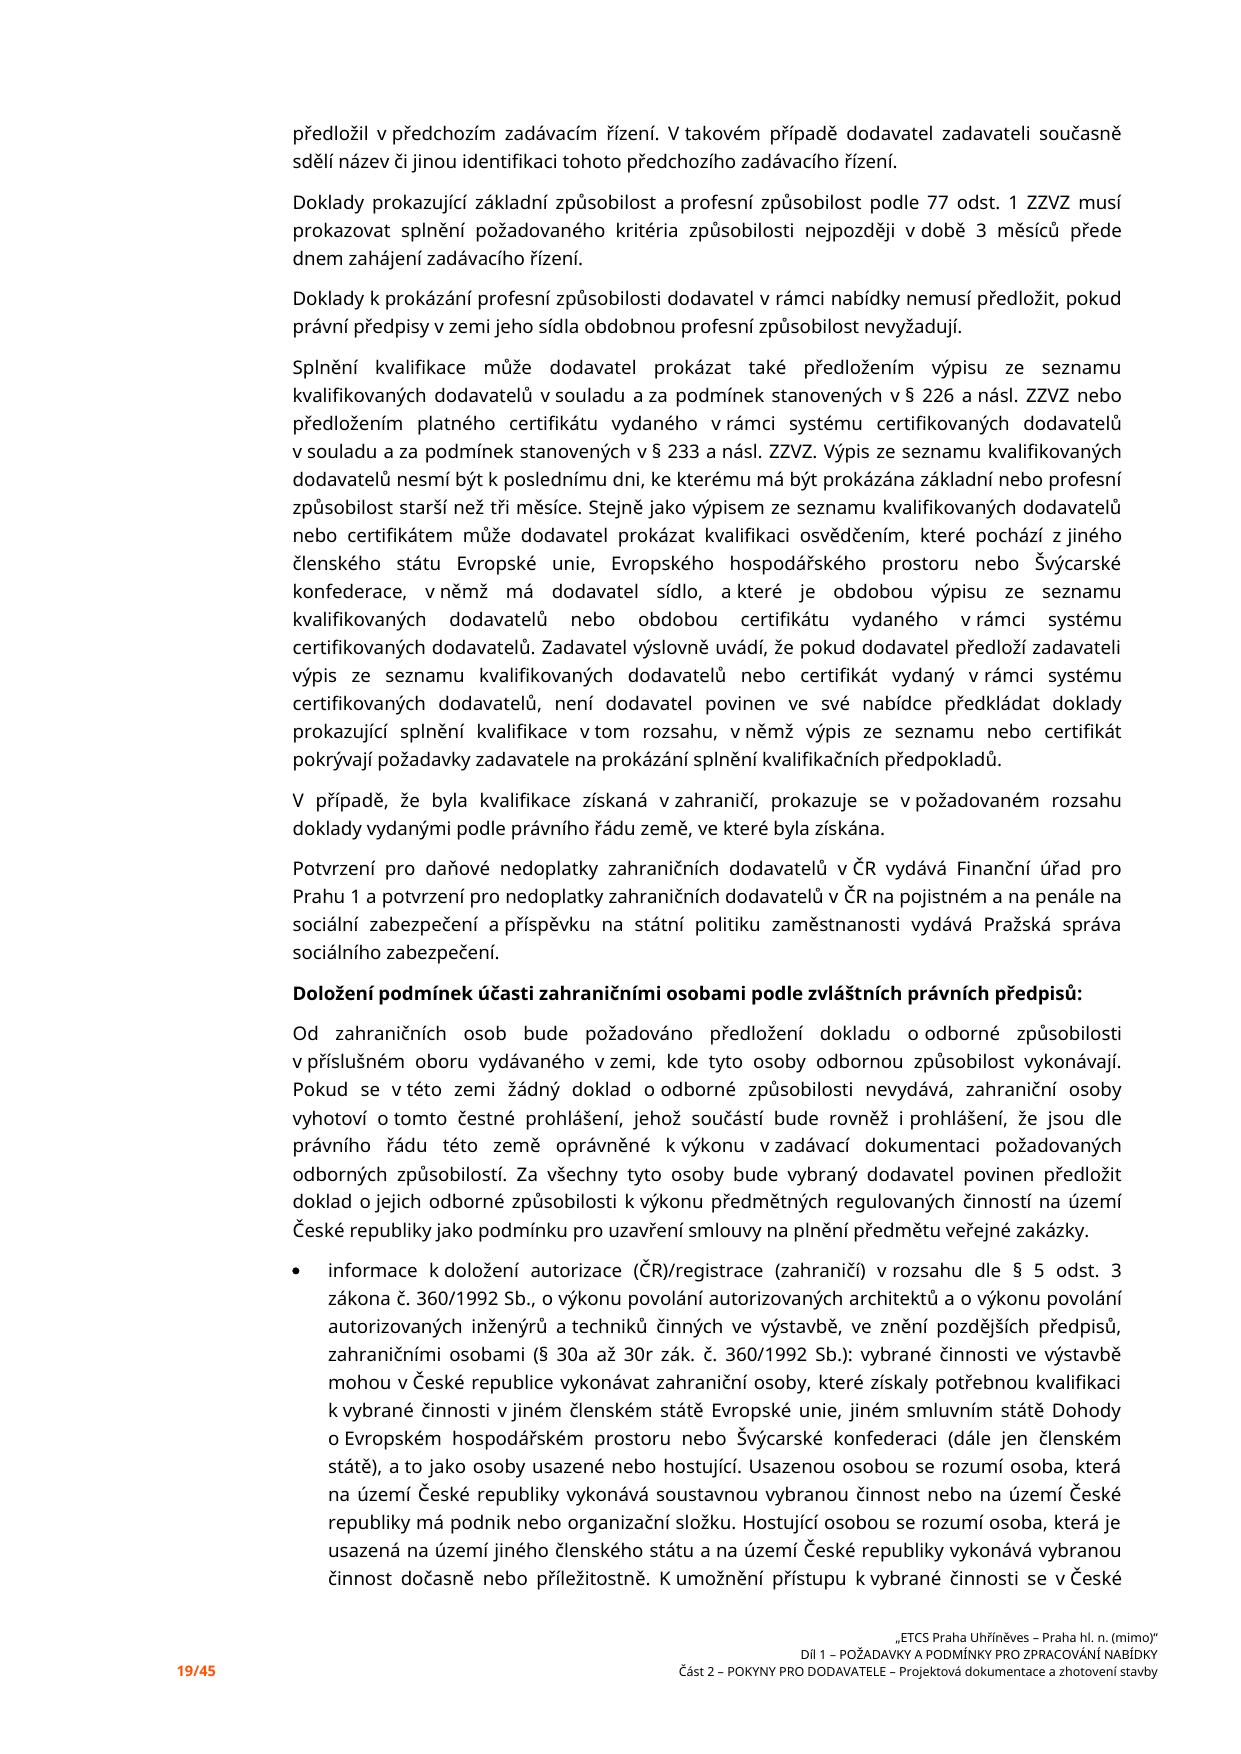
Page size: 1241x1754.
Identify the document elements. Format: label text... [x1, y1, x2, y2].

text Doklady k prokázání profesní způsobilosti dodavatel v rámci nabídky nemusí předložit, pokud právní předpisy v zemi jeho sídla obdobnou profesní způsobilost nevyžadují. [292, 286, 1122, 339]
text Doklady prokazující základní způsobilost a profesní způsobilost podle 77 odst. 1 ZZVZ musí prokazovat splnění požadovaného kritéria způsobilosti nejpozději v době 3 měsíců přede dnem zahájení zadávacího řízení. [292, 189, 1122, 271]
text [292, 121, 1122, 174]
text Doložení podmínek účasti zahraničními osobami podle zvláštních právních předpisů: [292, 980, 1122, 1006]
text V případě, že byla kvalifikace získaná v zahraničí, prokazuje se v požadovaném rozsahu doklady vydanými podle právního řádu země, ve které byla získána. [292, 787, 1122, 841]
text Splnění kvalifikace může dodavatel prokázat také předložením výpisu ze seznamu kvalifikovaných dodavatelů v souladu a za podmínek stanovených v § 226 a násl. ZZVZ nebo předložením platného certifikátu vydaného v rámci systému certifikovaných dodavatelů v souladu a za podmínek stanovených v § 233 a násl. ZZVZ. Výpis ze seznamu kvalifikovaných dodavatelů nesmí být k poslednímu dni, ke kterému má být prokázána základní nebo profesní způsobilost starší než tři měsíce. Stejně jako výpisem ze seznamu kvalifikovaných dodavatelů nebo certifikátem může dodavatel prokázat kvalifikaci osvědčením, které pochází z jiného členského státu Evropské unie, Evropského hospodářského prostoru nebo Švýcarské konfederace, v němž má dodavatel sídlo, a které je obdobou výpisu ze seznamu kvalifikovaných dodavatelů nebo obdobou certifikátu vydaného v rámci systému certifikovaných dodavatelů. Zadavatel výslovně uvádí, že pokud dodavatel předloží zadavateli výpis ze seznamu kvalifikovaných dodavatelů nebo certifikát vydaný v rámci systému certifikovaných dodavatelů, není dodavatel povinen ve své nabídce předkládat doklady prokazující splnění kvalifikace v tom rozsahu, v němž výpis ze seznamu nebo certifikát pokrývají požadavky zadavatele na prokázání splnění kvalifikačních předpokladů. [292, 354, 1122, 772]
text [292, 1257, 1122, 1591]
text Potvrzení pro daňové nedoplatky zahraničních dodavatelů v ČR vydává Finanční úřad pro Prahu 1 a potvrzení pro nedoplatky zahraničních dodavatelů v ČR na pojistném a na penále na sociální zabezpečení a příspěvku na státní politiku zaměstnanosti vydává Pražská správa sociálního zabezpečení. [292, 856, 1122, 965]
text Od zahraničních osob bude požadováno předložení dokladu o odborné způsobilosti v příslušném oboru vydávaného v zemi, kde tyto osoby odbornou způsobilost vykonávají. Pokud se v této zemi žádný doklad o odborné způsobilosti nevydává, zahraniční osoby vyhotoví o tomto čestné prohlášení, jehož součástí bude rovněž i prohlášení, že jsou dle právního řádu této země oprávněné k výkonu v zadávací dokumentaci požadovaných odborných způsobilostí. Za všechny tyto osoby bude vybraný dodavatel povinen předložit doklad o jejich odborné způsobilosti k výkonu předmětných regulovaných činností na území České republiky jako podmínku pro uzavření smlouvy na plnění předmětu veřejné zakázky. [292, 1021, 1122, 1242]
